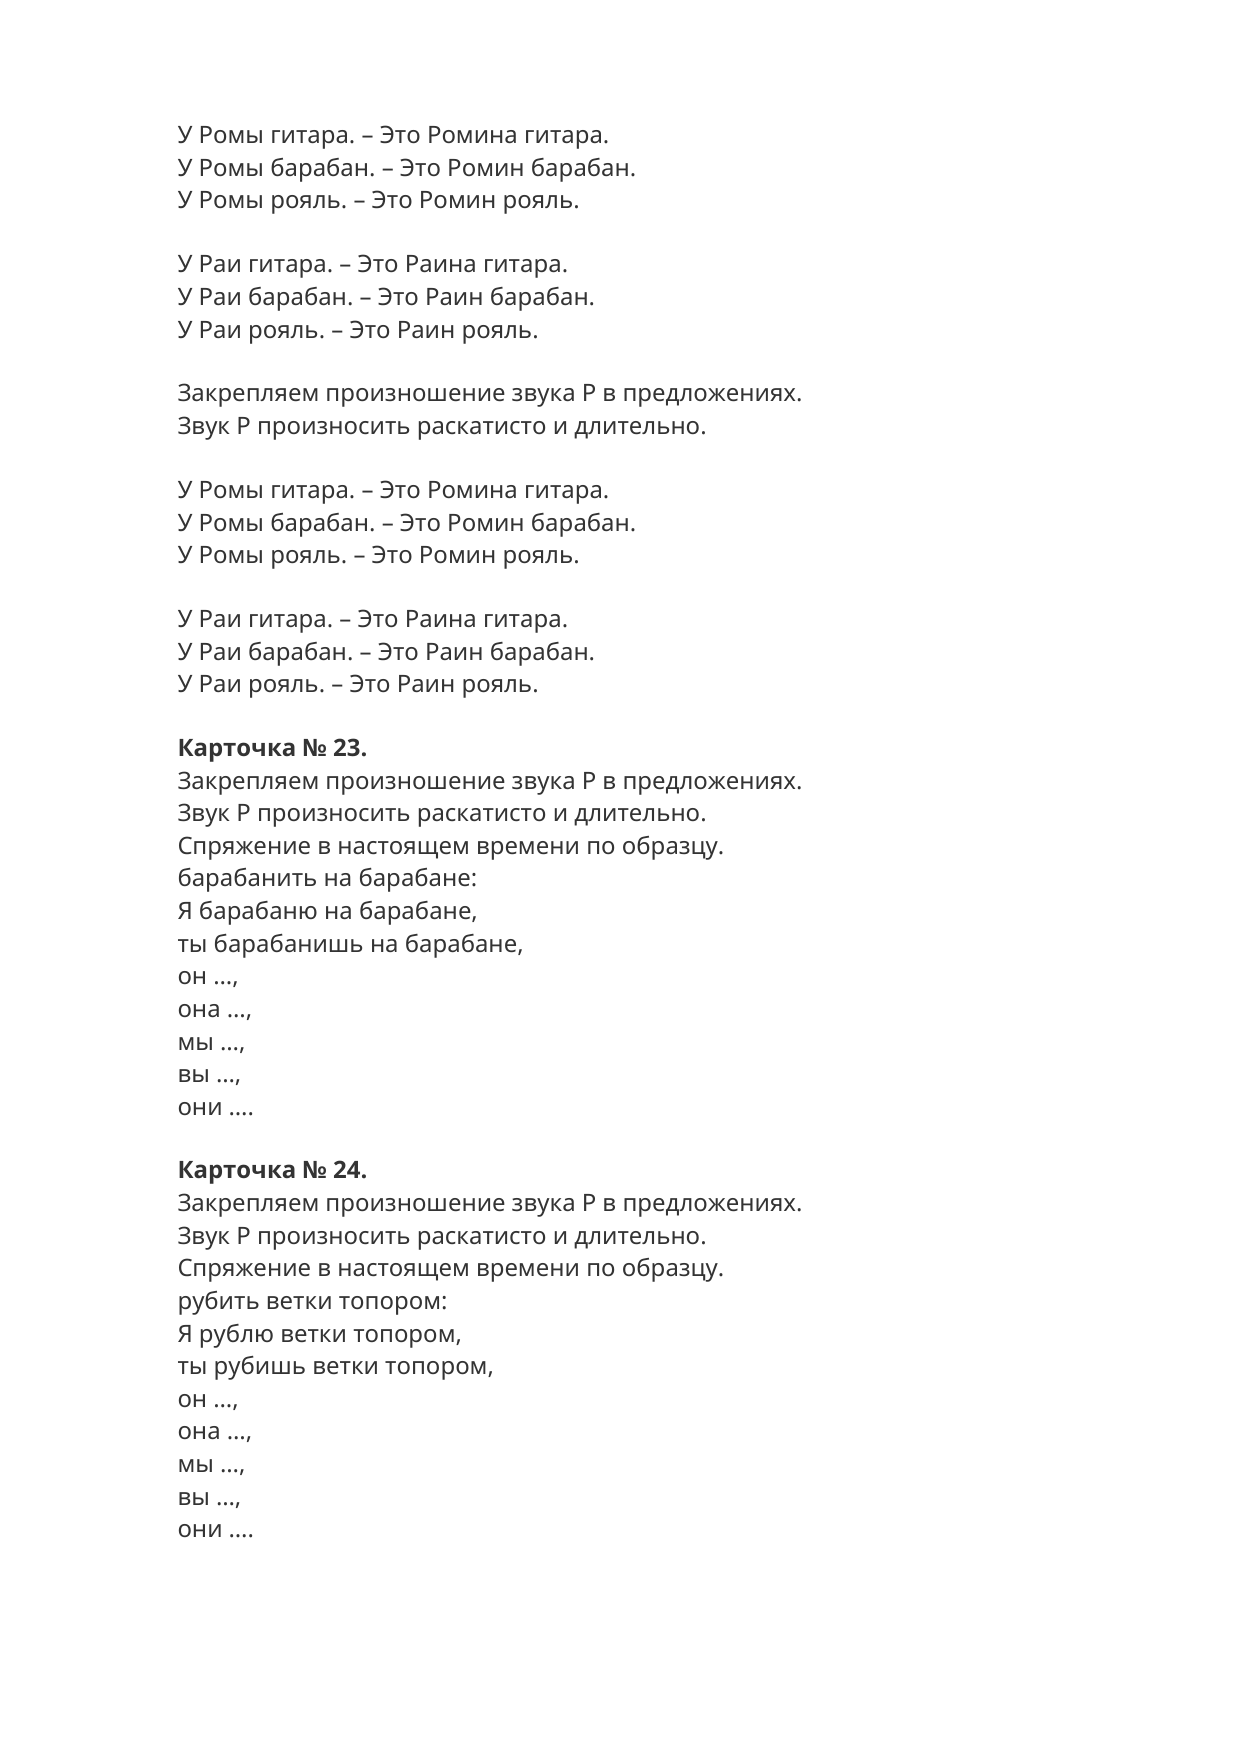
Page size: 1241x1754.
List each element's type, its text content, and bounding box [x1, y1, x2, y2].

text Карточка № 24. Закрепляем произношение звука Р в предложениях. Звук Р произносить раскатисто и длительно. [177, 1153, 1152, 1251]
text У Ромы гитара. – Это Ромина гитара. У Ромы барабан. – Это Ромин барабан. У Ромы рояль. – Это Ромин рояль. [177, 473, 1152, 571]
text У Раи гитара. – Это Раина гитара. У Раи барабан. – Это Раин барабан. У Раи рояль. – Это Раин рояль. [177, 247, 1152, 345]
text У Раи гитара. – Это Раина гитара. У Раи барабан. – Это Раин барабан. У Раи рояль. – Это Раин рояль. [177, 602, 1152, 699]
text Закрепляем произношение звука Р в предложениях. Звук Р произносить раскатисто и длительно. [177, 376, 1152, 441]
text Карточка № 23. Закрепляем произношение звука Р в предложениях. Звук Р произносить раскатисто и длительно. [177, 731, 1152, 829]
text Спряжение в настоящем времени по образцу. барабанить на барабане: Я барабаню на барабане, ты барабанишь на барабане, он …, она …, мы …, вы …, они …. [177, 829, 1152, 1122]
text У Ромы гитара. – Это Ромина гитара. У Ромы барабан. – Это Ромин барабан. У Ромы рояль. – Это Ромин рояль. [177, 118, 1152, 216]
text Спряжение в настоящем времени по образцу. рубить ветки топором: Я рублю ветки топором, ты рубишь ветки топором, он …, она …, мы …, вы …, они …. [177, 1251, 1152, 1544]
